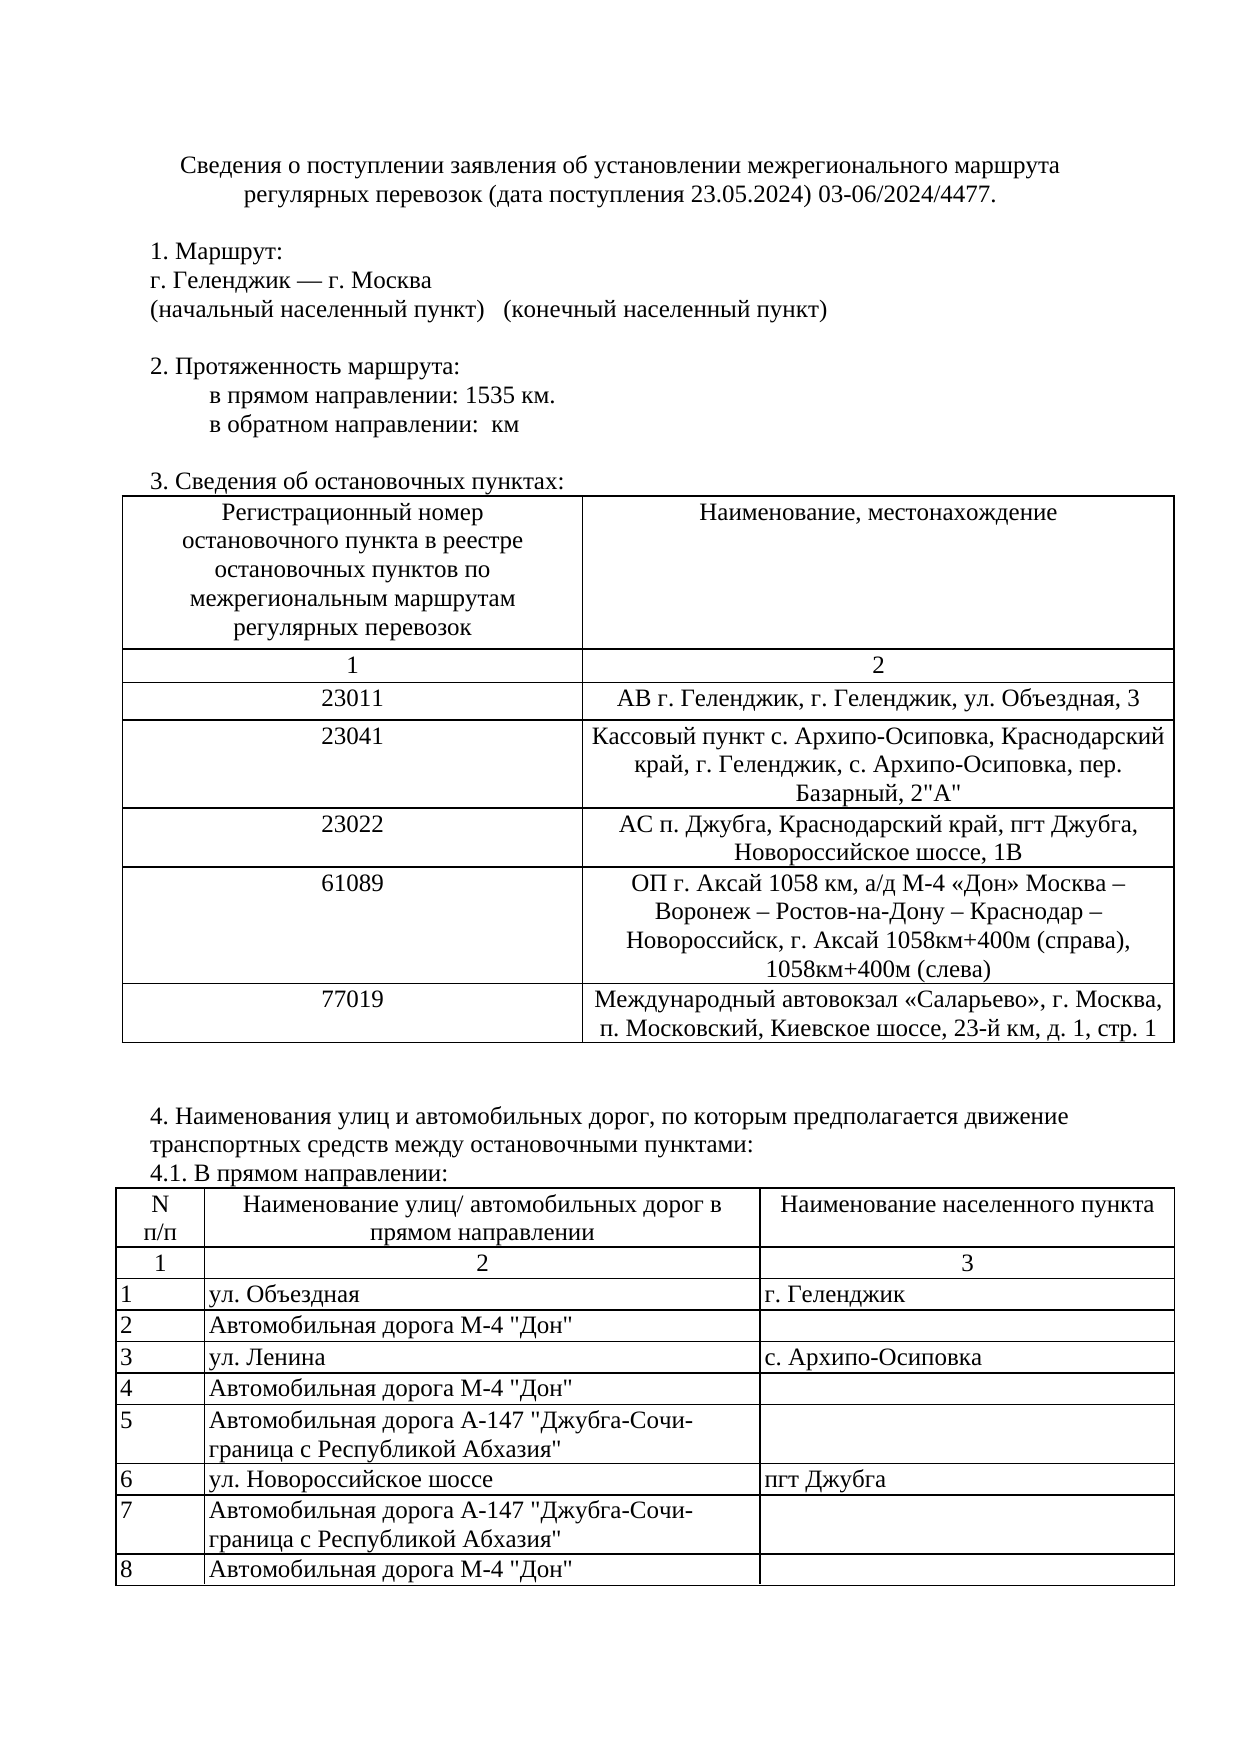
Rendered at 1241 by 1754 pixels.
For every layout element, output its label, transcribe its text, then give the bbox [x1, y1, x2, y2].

table_cell Автомобильная дорога М-4 "Дон" [205, 1374, 759, 1403]
table_cell 1 [117, 1279, 204, 1309]
table_cell 77019 [123, 984, 582, 1042]
table_cell ОП г. Аксай 1058 км, а/д М-4 «Дон» Москва – Воронеж – Ростов-на-Дону – Краснодар – Новороссийск, г. Аксай 1058км+400м (справа), 1058км+400м (слева) [583, 868, 1173, 983]
table_cell 7 [117, 1496, 204, 1553]
table_cell Кассовый пункт с. Архипо-Осиповка, Краснодарский край, г. Геленджик, с. Архипо-Осиповка, пер. Базарный, 2"А" [583, 721, 1173, 807]
table_cell ул. Объездная [205, 1279, 759, 1309]
table_cell с. Архипо-Осиповка [761, 1342, 1174, 1372]
text 1. Маршрут: [150, 236, 1090, 265]
text Сведения о поступлении заявления об установлении межрегионального маршрута регулярных перевозок (дата поступления 23.05.2024) 03-06/2024/4477. [150, 150, 1090, 207]
table_header Наименование населенного пункта [761, 1189, 1174, 1246]
table_cell ул. Ленина [205, 1342, 759, 1372]
table_header Наименование улиц/ автомобильных дорог в прямом направлении [205, 1189, 759, 1246]
table_cell [761, 1496, 1174, 1553]
table_cell Автомобильная дорога А-147 "Джубга-Сочи-граница с Республикой Абхазия" [205, 1496, 759, 1553]
table_cell 23022 [123, 809, 582, 866]
text 4. Наименования улиц и автомобильных дорог, по которым предполагается движение транспортных средств между остановочными пунктами: [150, 1101, 1090, 1158]
table_cell 23041 [123, 721, 582, 807]
table_cell 4 [117, 1374, 204, 1403]
table_cell АВ г. Геленджик, г. Геленджик, ул. Объездная, 3 [583, 683, 1173, 719]
table_cell 1 [117, 1248, 204, 1278]
table_cell Автомобильная дорога А-147 "Джубга-Сочи-граница с Республикой Абхазия" [205, 1405, 759, 1462]
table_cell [205, 1555, 759, 1584]
table_cell [761, 1311, 1174, 1341]
table_cell ул. Новороссийское шоссе [205, 1464, 759, 1494]
table_cell 2 [117, 1311, 204, 1341]
table_cell 2 [205, 1248, 759, 1278]
table_cell АС п. Джубга, Краснодарский край, пгт Джубга, Новороссийское шоссе, 1В [583, 809, 1173, 866]
table_cell г. Геленджик [761, 1279, 1174, 1309]
table_header Наименование, местонахождение [583, 497, 1173, 648]
table_header Регистрационный номер остановочного пункта в реестре остановочных пунктов по межрегиональным маршрутам регулярных перевозок [123, 497, 582, 648]
table_cell 8 [117, 1555, 204, 1584]
text 2. Протяженность маршрута: [150, 351, 1090, 380]
table_cell [761, 1555, 1174, 1584]
text г. Геленджик — г. Москва [150, 265, 1090, 294]
table_cell [761, 1405, 1174, 1462]
table_cell [761, 1374, 1174, 1403]
table_cell 61089 [123, 868, 582, 983]
table_cell 23011 [123, 683, 582, 719]
table_cell Автомобильная дорога М-4 "Дон" [205, 1311, 759, 1341]
table_cell Международный автовокзал «Саларьево», г. Москва, п. Московский, Киевское шоссе, 23-й км, д. 1, стр. 1 [583, 984, 1173, 1042]
text в прямом направлении: 1535 км. [150, 380, 1090, 409]
table_cell 2 [583, 650, 1173, 681]
table_cell 3 [761, 1248, 1174, 1278]
table_header N п/п [117, 1189, 204, 1246]
text в обратном направлении: км [150, 409, 1090, 437]
text (начальный населенный пункт) (конечный населенный пункт) [150, 294, 1090, 322]
table_cell 3 [117, 1342, 204, 1372]
table_cell 6 [117, 1464, 204, 1494]
table_cell 1 [123, 650, 582, 681]
table_cell 5 [117, 1405, 204, 1462]
text 3. Сведения об остановочных пунктах: [150, 466, 1090, 495]
text 4.1. В прямом направлении: [150, 1158, 1090, 1187]
table_cell пгт Джубга [761, 1464, 1174, 1494]
